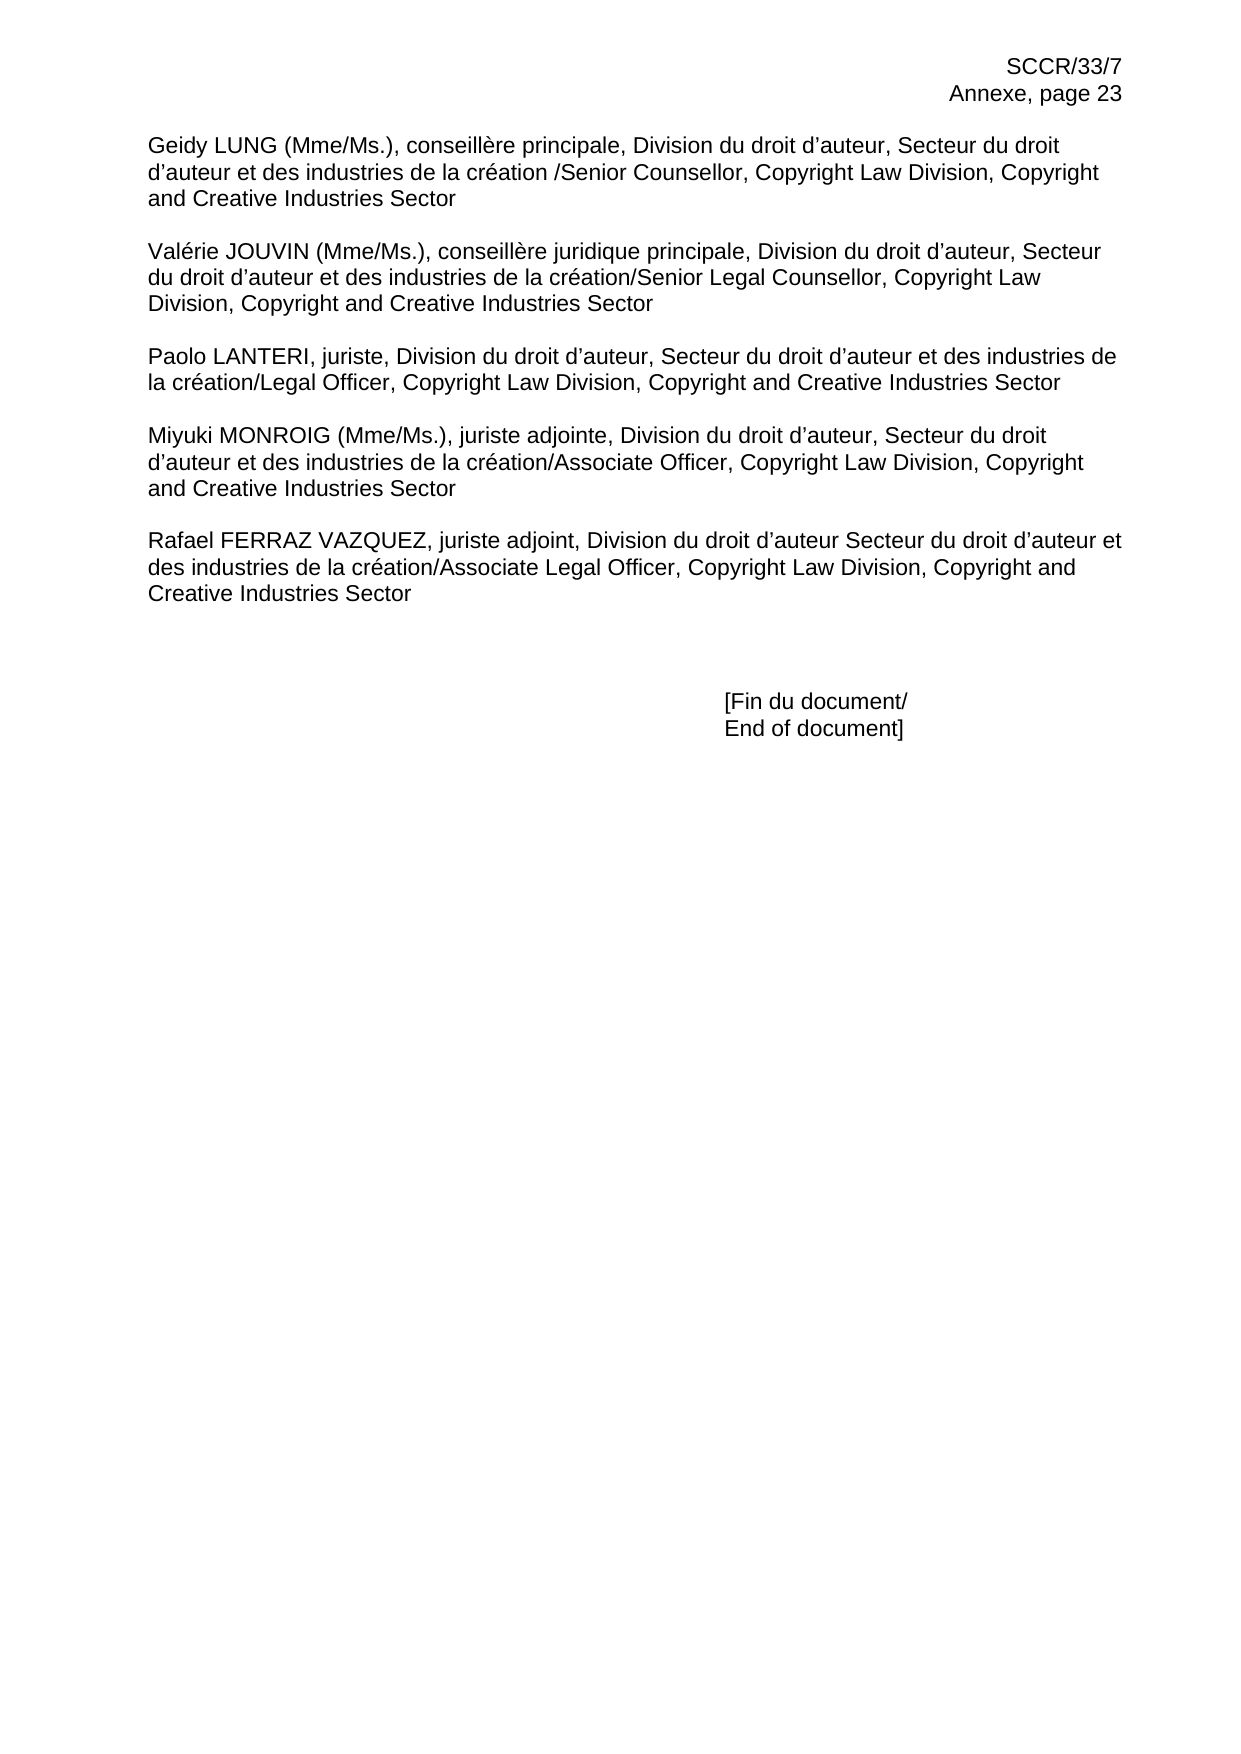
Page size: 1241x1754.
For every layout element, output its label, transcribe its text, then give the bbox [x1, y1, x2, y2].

text Rafael FERRAZ VAZQUEZ, juriste adjoint, Division du droit d’auteur Secteur du droit d’auteur et des industries de la création/Associate Legal Officer, Copyright Law Division, Copyright and Creative Industries Sector [148, 527, 1122, 607]
text Miyuki MONROIG (Mme/Ms.), juriste adjointe, Division du droit d’auteur, Secteur du droit d’auteur et des industries de la création/Associate Officer, Copyright Law Division, Copyright and Creative Industries Sector [148, 422, 1122, 501]
text [Fin du document/ End of document] [724, 687, 1122, 741]
text Paolo LANTERI, juriste, Division du droit d’auteur, Secteur du droit d’auteur et des industries de la création/Legal Officer, Copyright Law Division, Copyright and Creative Industries Sector [148, 343, 1122, 396]
text Geidy LUNG (Mme/Ms.), conseillère principale, Division du droit d’auteur, Secteur du droit d’auteur et des industries de la création /Senior Counsellor, Copyright Law Division, Copyright and Creative Industries Sector [148, 132, 1122, 211]
text Valérie JOUVIN (Mme/Ms.), conseillère juridique principale, Division du droit d’auteur, Secteur du droit d’auteur et des industries de la création/Senior Legal Counsellor, Copyright Law Division, Copyright and Creative Industries Sector [148, 238, 1122, 317]
